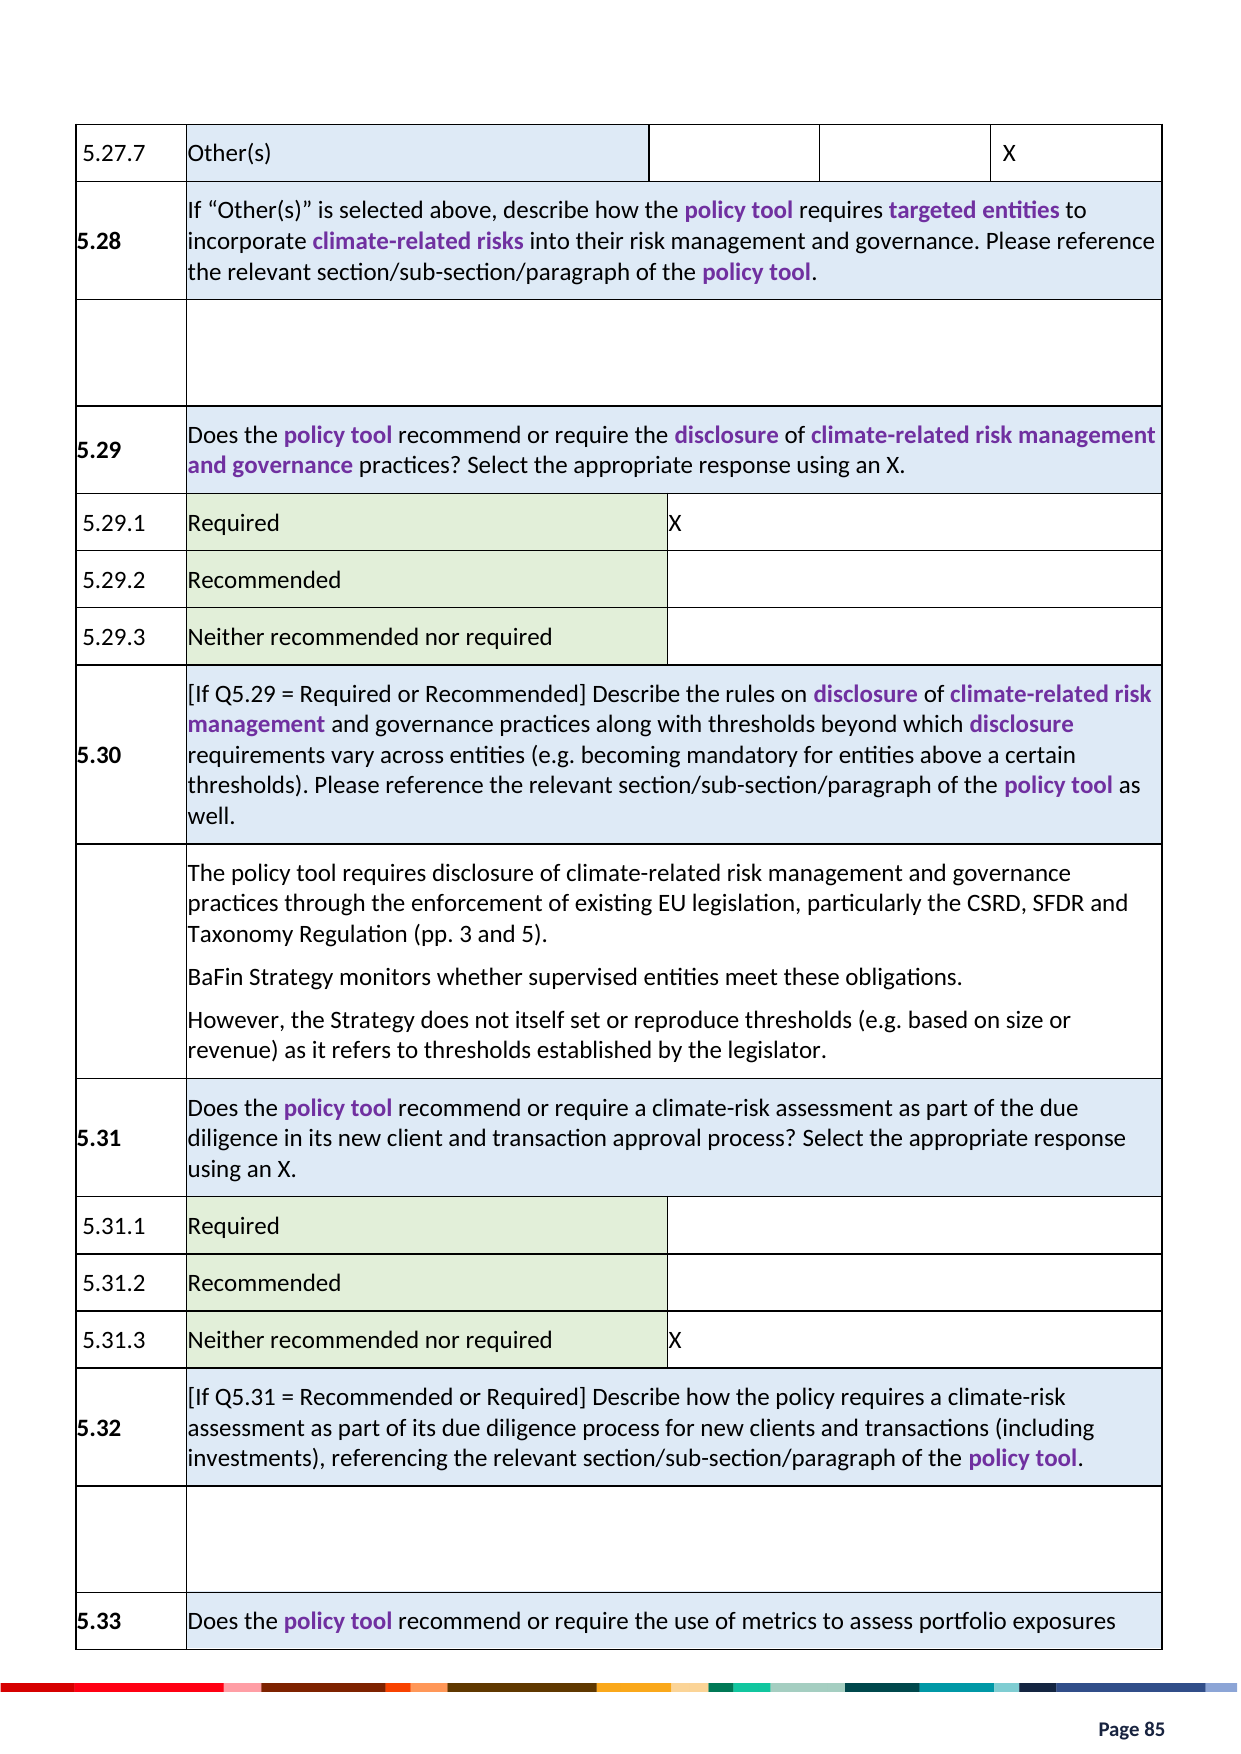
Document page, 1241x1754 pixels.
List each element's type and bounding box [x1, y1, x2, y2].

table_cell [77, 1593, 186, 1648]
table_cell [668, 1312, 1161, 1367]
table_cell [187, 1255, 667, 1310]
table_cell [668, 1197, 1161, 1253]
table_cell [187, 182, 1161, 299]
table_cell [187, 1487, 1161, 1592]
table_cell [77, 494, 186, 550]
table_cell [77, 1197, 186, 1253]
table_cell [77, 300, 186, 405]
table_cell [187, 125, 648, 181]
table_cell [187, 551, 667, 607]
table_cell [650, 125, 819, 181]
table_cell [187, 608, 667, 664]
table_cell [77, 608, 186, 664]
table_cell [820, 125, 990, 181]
picture [0, 1683, 1236, 1692]
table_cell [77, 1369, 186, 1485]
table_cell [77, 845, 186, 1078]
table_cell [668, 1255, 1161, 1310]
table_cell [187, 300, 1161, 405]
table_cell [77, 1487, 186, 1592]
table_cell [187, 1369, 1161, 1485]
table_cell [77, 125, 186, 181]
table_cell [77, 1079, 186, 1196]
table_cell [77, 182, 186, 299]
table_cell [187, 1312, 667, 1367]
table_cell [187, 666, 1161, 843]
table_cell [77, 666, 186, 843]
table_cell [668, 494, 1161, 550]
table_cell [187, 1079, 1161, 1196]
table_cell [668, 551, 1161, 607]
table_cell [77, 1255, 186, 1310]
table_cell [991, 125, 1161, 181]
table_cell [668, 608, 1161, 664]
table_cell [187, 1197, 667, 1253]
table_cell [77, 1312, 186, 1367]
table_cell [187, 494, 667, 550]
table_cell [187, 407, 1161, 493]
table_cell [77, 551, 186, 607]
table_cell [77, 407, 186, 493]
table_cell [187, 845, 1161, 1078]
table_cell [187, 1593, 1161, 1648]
